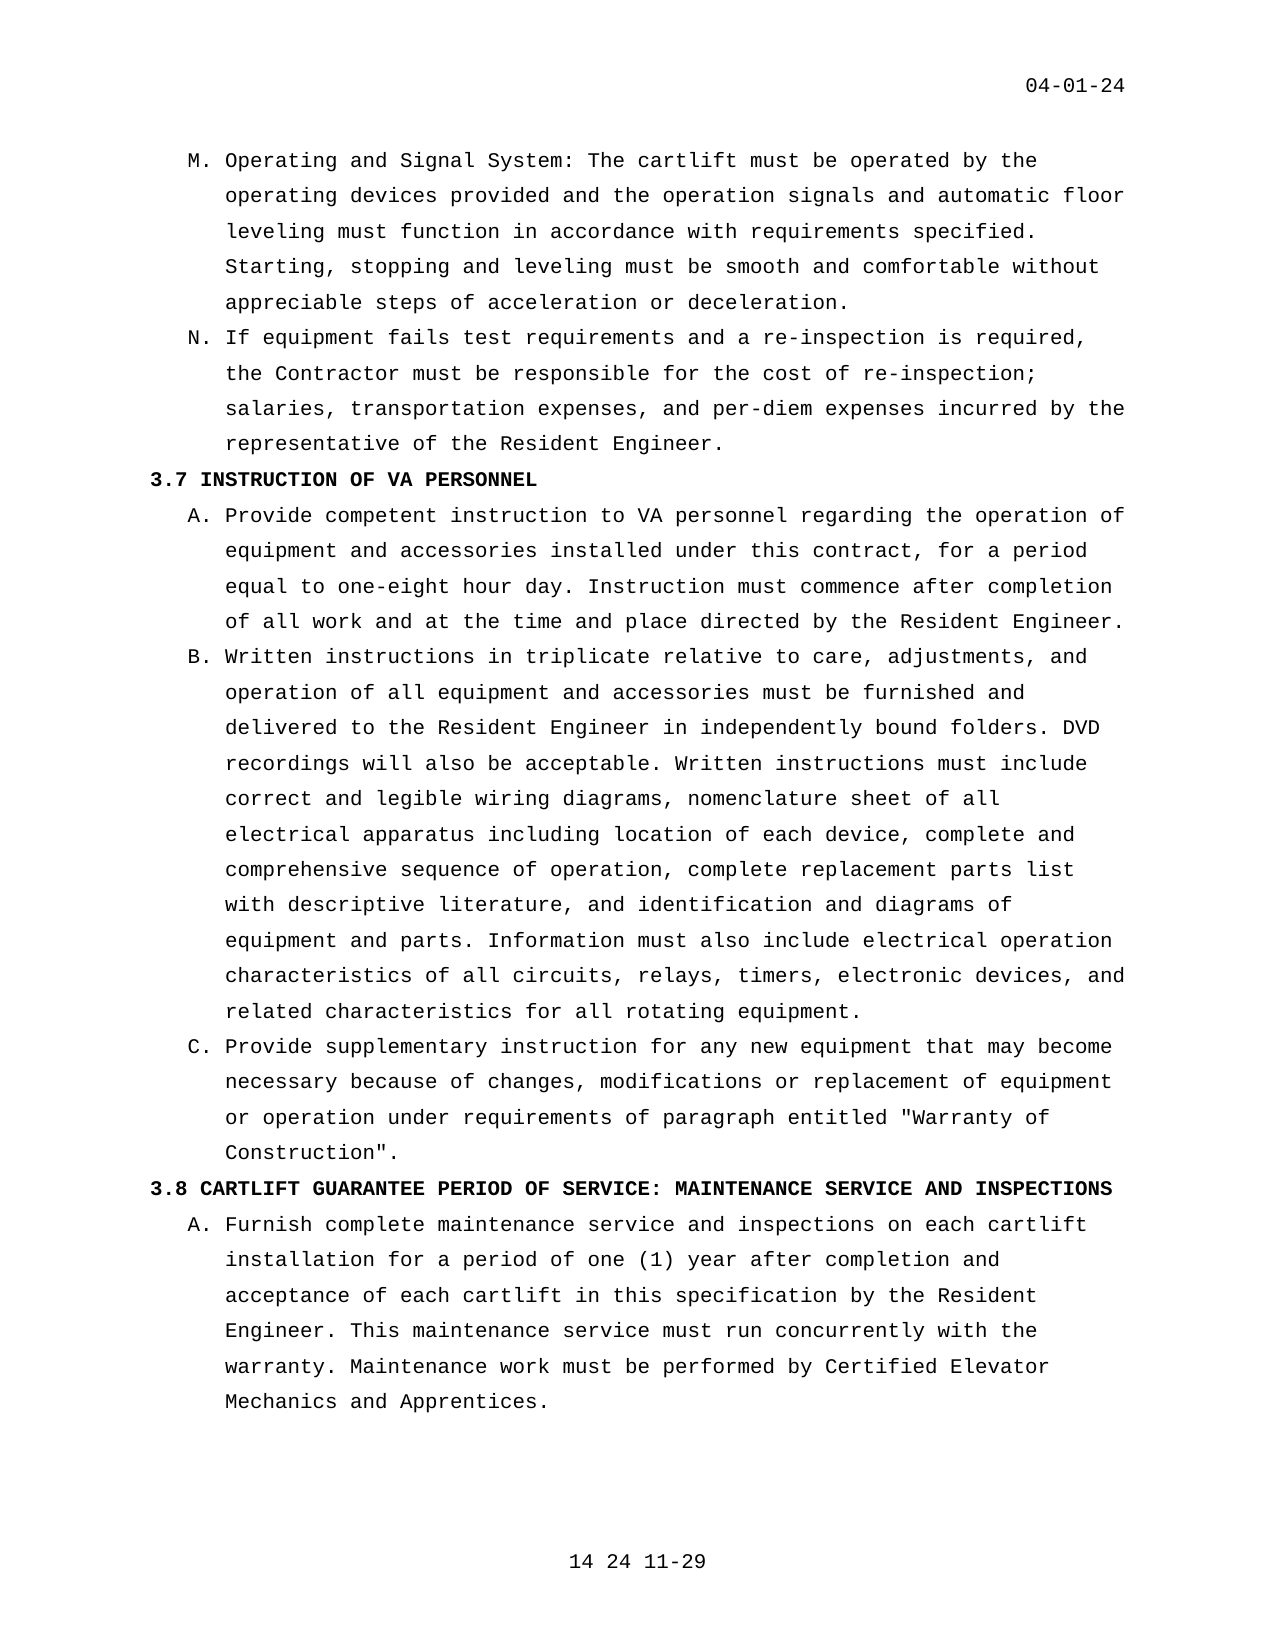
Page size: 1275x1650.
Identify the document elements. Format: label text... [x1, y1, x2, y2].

text A. Furnish complete maintenance service and inspections on each cartlift installation for a period of one (1) year after completion and acceptance of each cartlift in this specification by the Resident Engineer. This maintenance service must run concurrently with the warranty. Maintenance work must be performed by Certified Elevator Mechanics and Apprentices. [187, 1214, 1125, 1415]
text 3.8 CARTLIFT GUARANTEE PERIOD OF SERVICE: MAINTENANCE SERVICE AND INSPECTIONS [150, 1178, 1125, 1201]
text A. Provide competent instruction to VA personnel regarding the operation of equipment and accessories installed under this contract, for a period equal to one-eight hour day. Instruction must commence after completion of all work and at the time and place directed by the Resident Engineer. [187, 505, 1125, 635]
text N. If equipment fails test requirements and a re-inspection is required, the Contractor must be responsible for the cost of re-inspection; salaries, transportation expenses, and per-diem expenses incurred by the representative of the Resident Engineer. [187, 327, 1125, 457]
text 3.7 INSTRUCTION OF va personnel [150, 469, 1125, 492]
text M. Operating and Signal System: The cartlift must be operated by the operating devices provided and the operation signals and automatic floor leveling must function in accordance with requirements specified. Starting, stopping and leveling must be smooth and comfortable without appreciable steps of acceleration or deceleration. [187, 150, 1125, 315]
text B. Written instructions in triplicate relative to care, adjustments, and operation of all equipment and accessories must be furnished and delivered to the Resident Engineer in independently bound folders. DVD recordings will also be acceptable. Written instructions must include correct and legible wiring diagrams, nomenclature sheet of all electrical apparatus including location of each device, complete and comprehensive sequence of operation, complete replacement parts list with descriptive literature, and identification and diagrams of equipment and parts. Information must also include electrical operation characteristics of all circuits, relays, timers, electronic devices, and related characteristics for all rotating equipment. [187, 647, 1125, 1024]
text C. Provide supplementary instruction for any new equipment that may become necessary because of changes, modifications or replacement of equipment or operation under requirements of paragraph entitled "Warranty of Construction". [187, 1036, 1125, 1166]
